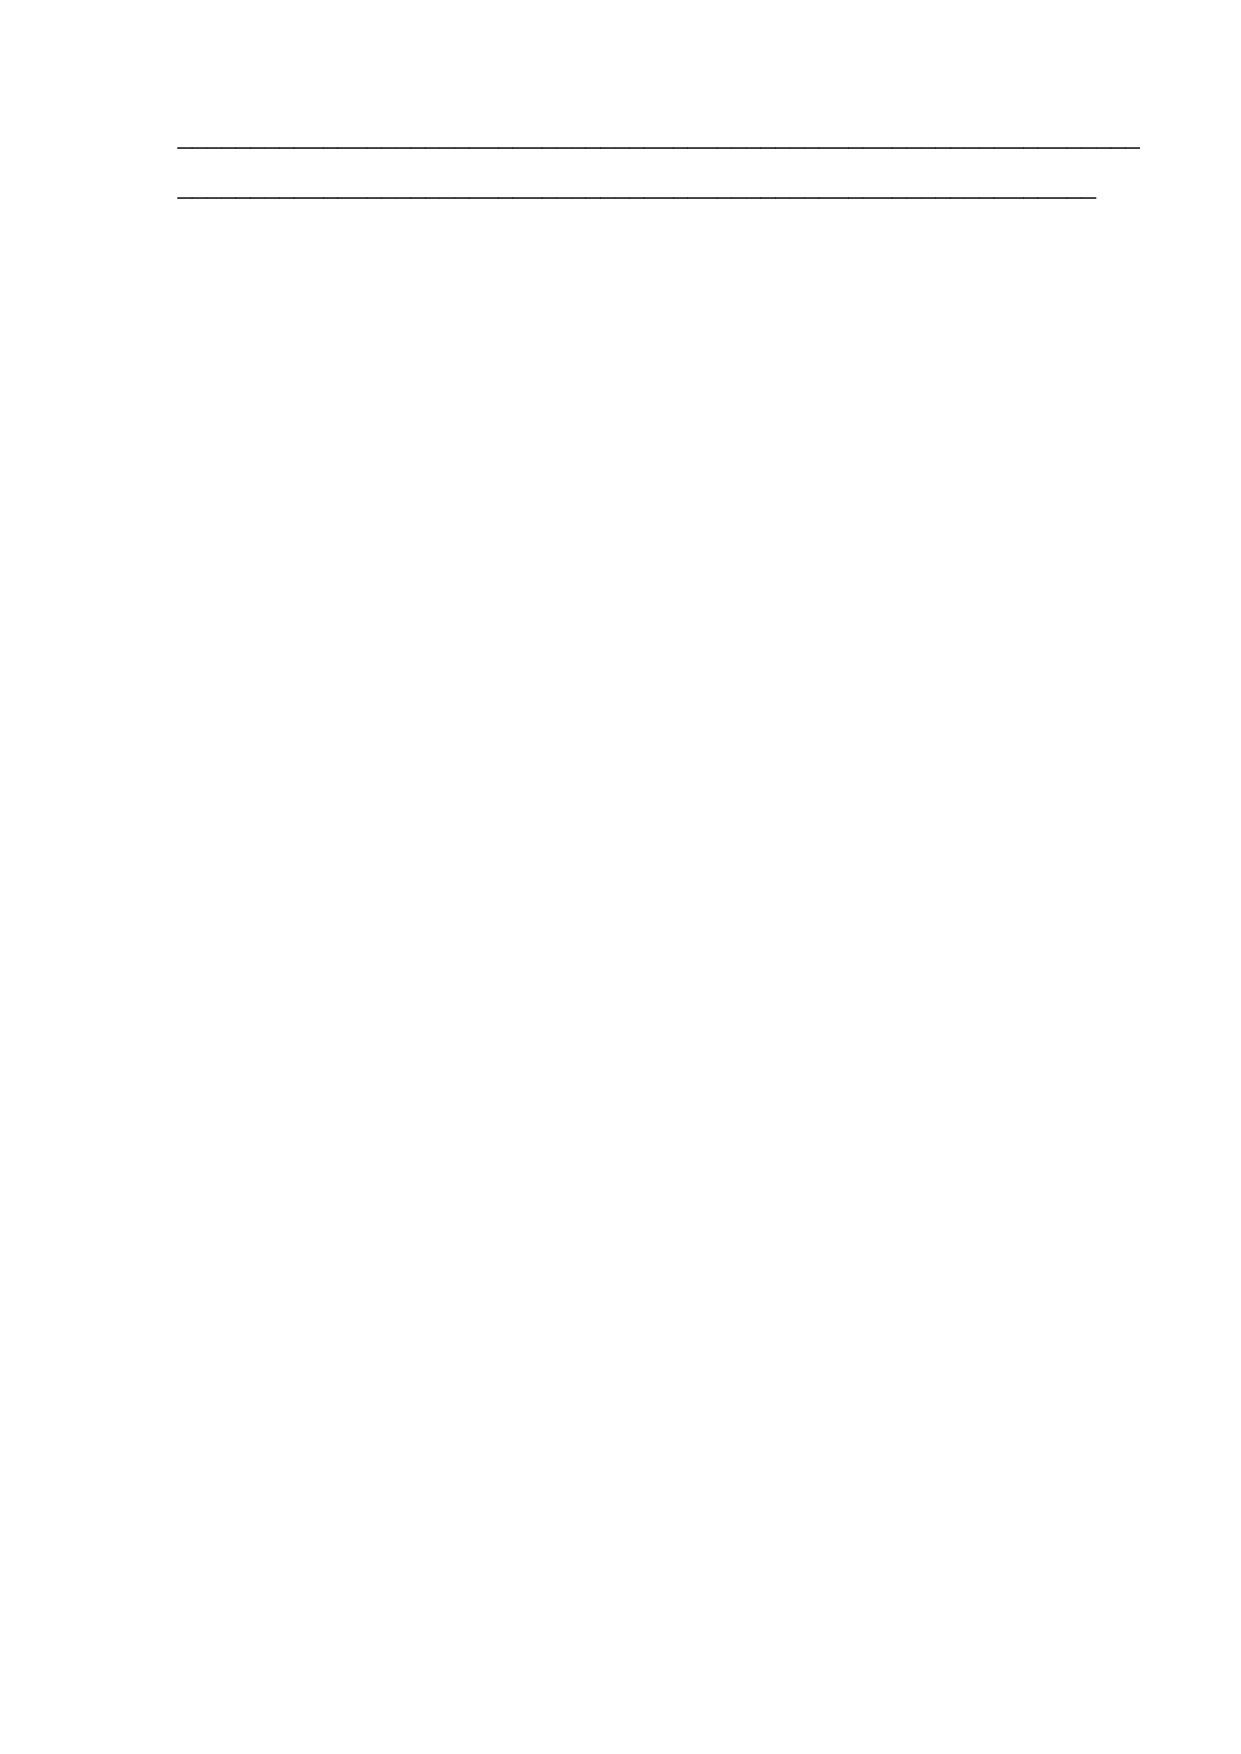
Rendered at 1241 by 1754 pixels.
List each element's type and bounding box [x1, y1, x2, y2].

text [177, 118, 1152, 202]
